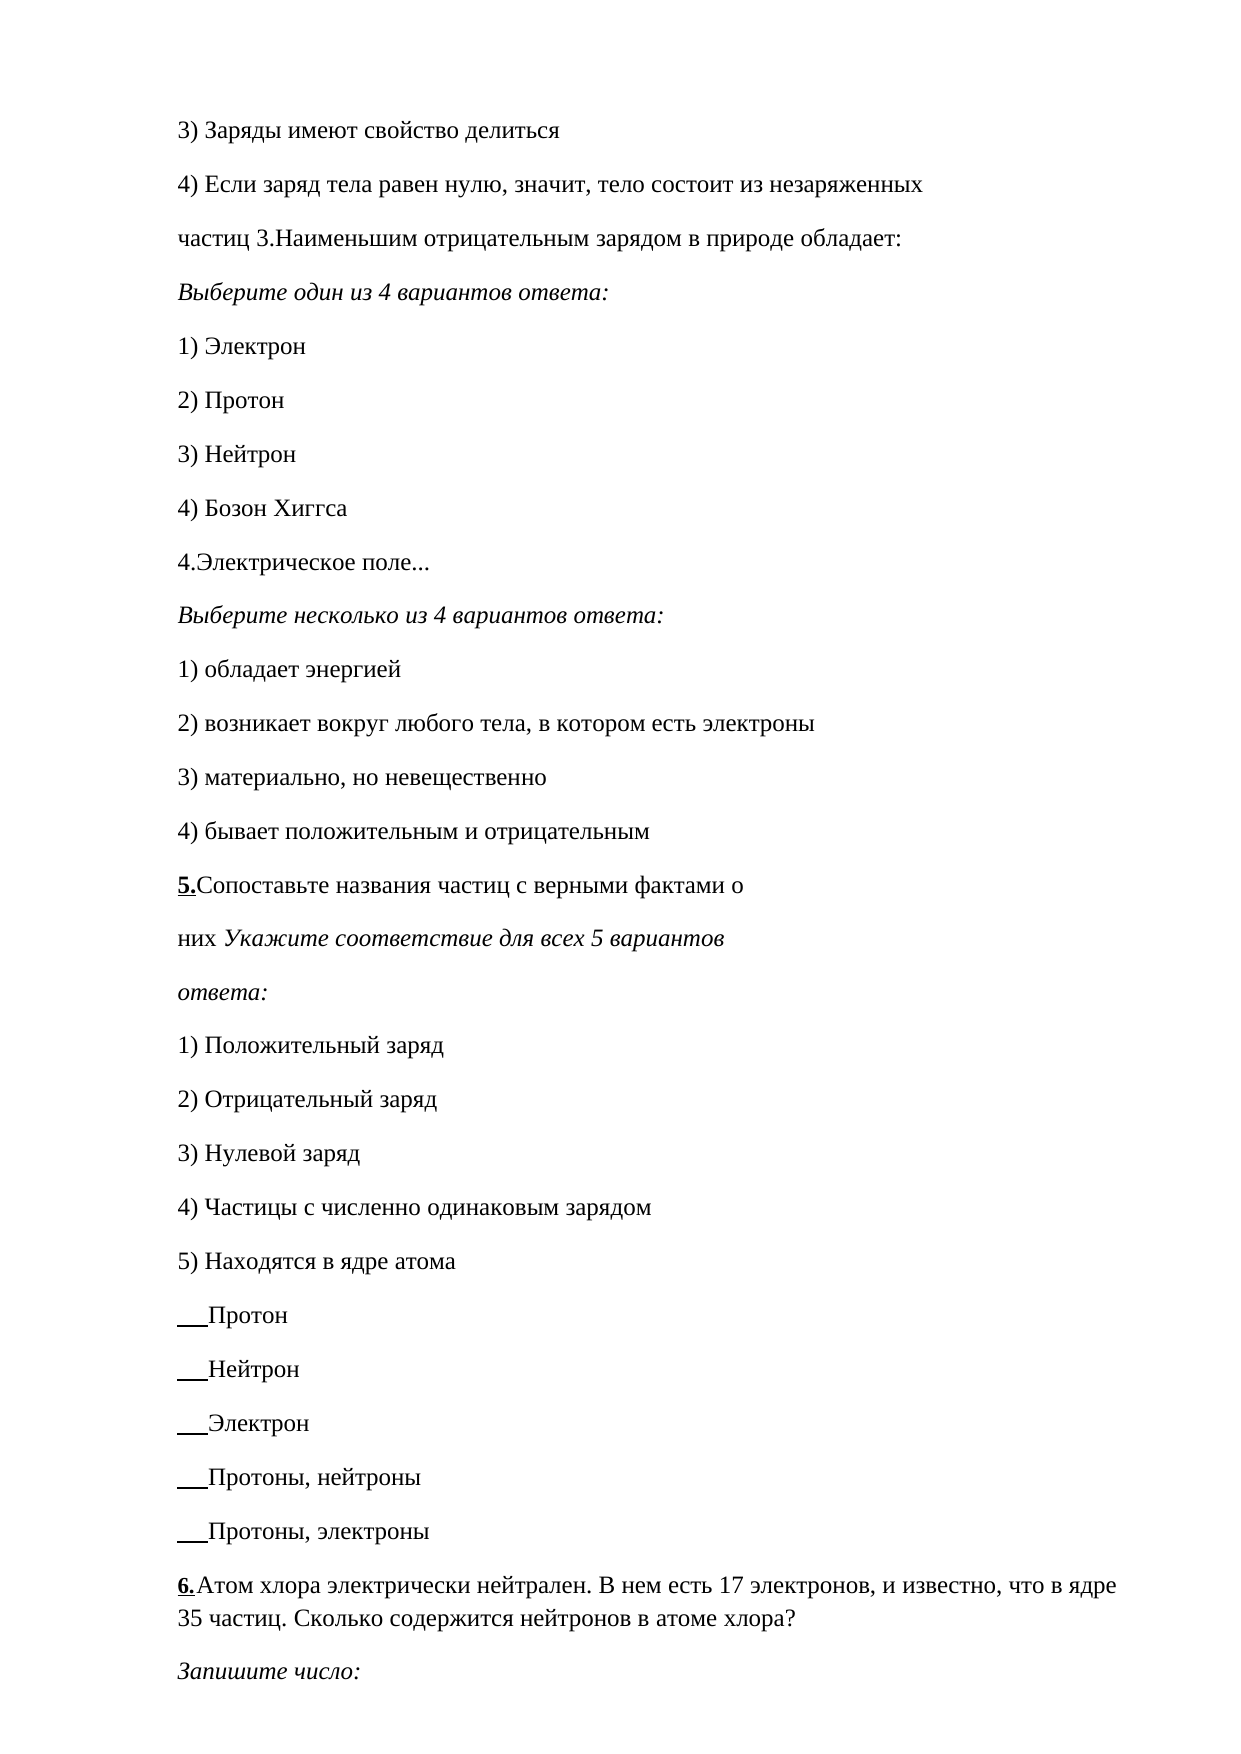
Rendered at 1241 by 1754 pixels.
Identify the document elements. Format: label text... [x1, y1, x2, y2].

text Нейтрон [177, 1354, 1240, 1383]
list Заряды имеют свойство делиться [177, 115, 1240, 144]
list Отрицательный заряд [177, 1084, 1240, 1113]
text Выберите несколько из 4 вариантов ответа: [177, 600, 1240, 629]
list бывает положительным и отрицательным 5.Сопоставьте названия частиц с верными фактами о них Укажите соответствие для всех 5 вариантов ответа: [177, 816, 789, 1005]
list Протон [177, 385, 1240, 414]
text Запишите число: [177, 1656, 1240, 1685]
list Частицы с численно одинаковым зарядом [177, 1192, 1240, 1221]
text Протон [177, 1300, 1240, 1329]
list Нейтрон [177, 439, 1240, 468]
list материально, но невещественно [177, 762, 1240, 791]
list обладает энергией [177, 654, 1240, 683]
text Электрон [177, 1408, 1240, 1437]
list Положительный заряд [177, 1030, 1240, 1059]
list Электрон [177, 331, 1240, 360]
text Выберите один из 4 вариантов ответа: [177, 277, 1240, 306]
list Если заряд тела равен нулю, значит, тело состоит из незаряженных частиц 3.Наименьшим отрицательным зарядом в природе обладает: [177, 169, 1002, 252]
list Находятся в ядре атома [177, 1246, 1240, 1275]
list Нулевой заряд [177, 1138, 1240, 1167]
text Протоны, электроны [177, 1516, 1240, 1545]
list возникает вокруг любого тела, в котором есть электроны [177, 708, 1240, 737]
list Атом хлора электрически нейтрален. В нем есть 17 электронов, и известно, что в ядре 35 частиц. Сколько содержится нейтронов в атоме хлора? [177, 1570, 1148, 1632]
text Протоны, нейтроны [177, 1462, 1240, 1491]
list Бозон Хиггса 4.Электрическое поле... [177, 493, 430, 575]
